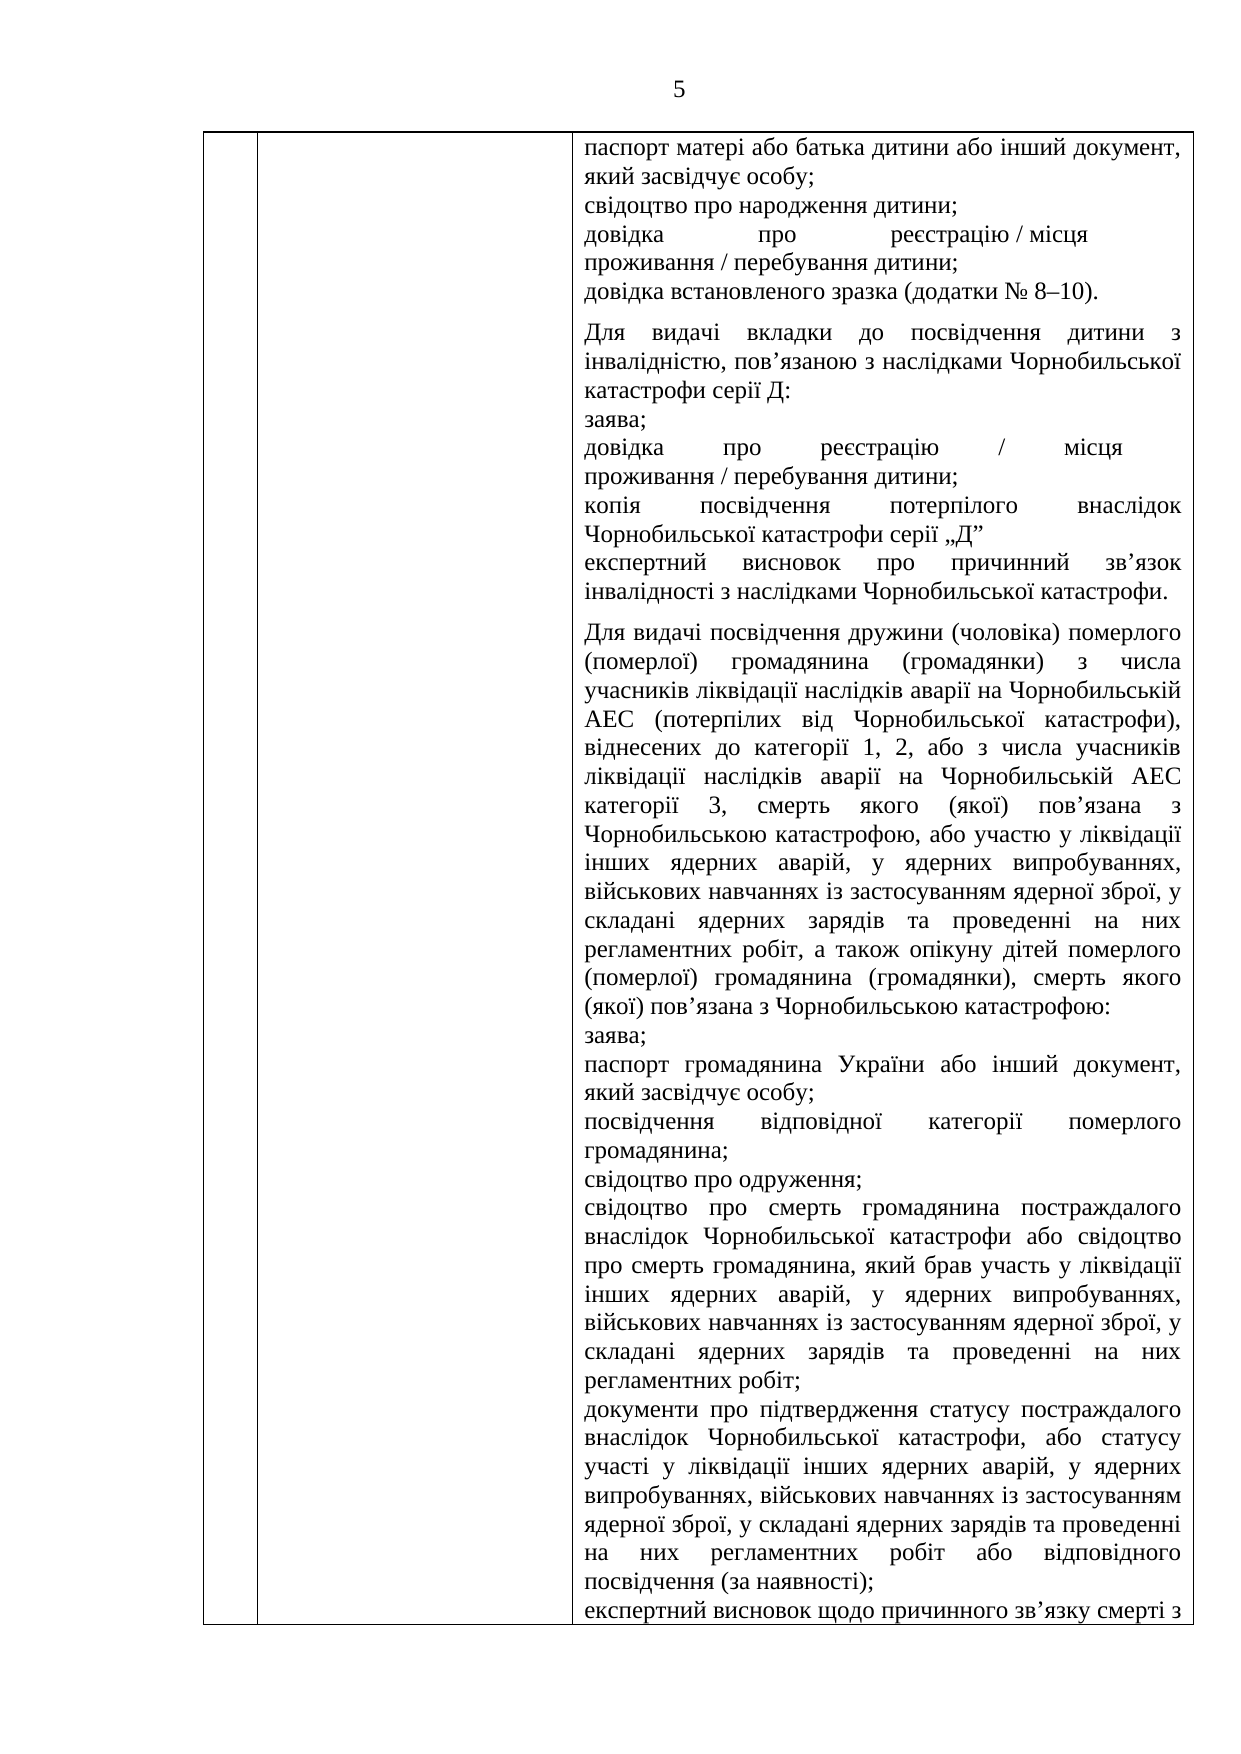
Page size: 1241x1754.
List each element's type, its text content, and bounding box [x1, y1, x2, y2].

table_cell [258, 133, 572, 1624]
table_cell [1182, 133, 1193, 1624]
table_cell 7 [204, 133, 257, 1624]
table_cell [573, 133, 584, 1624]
